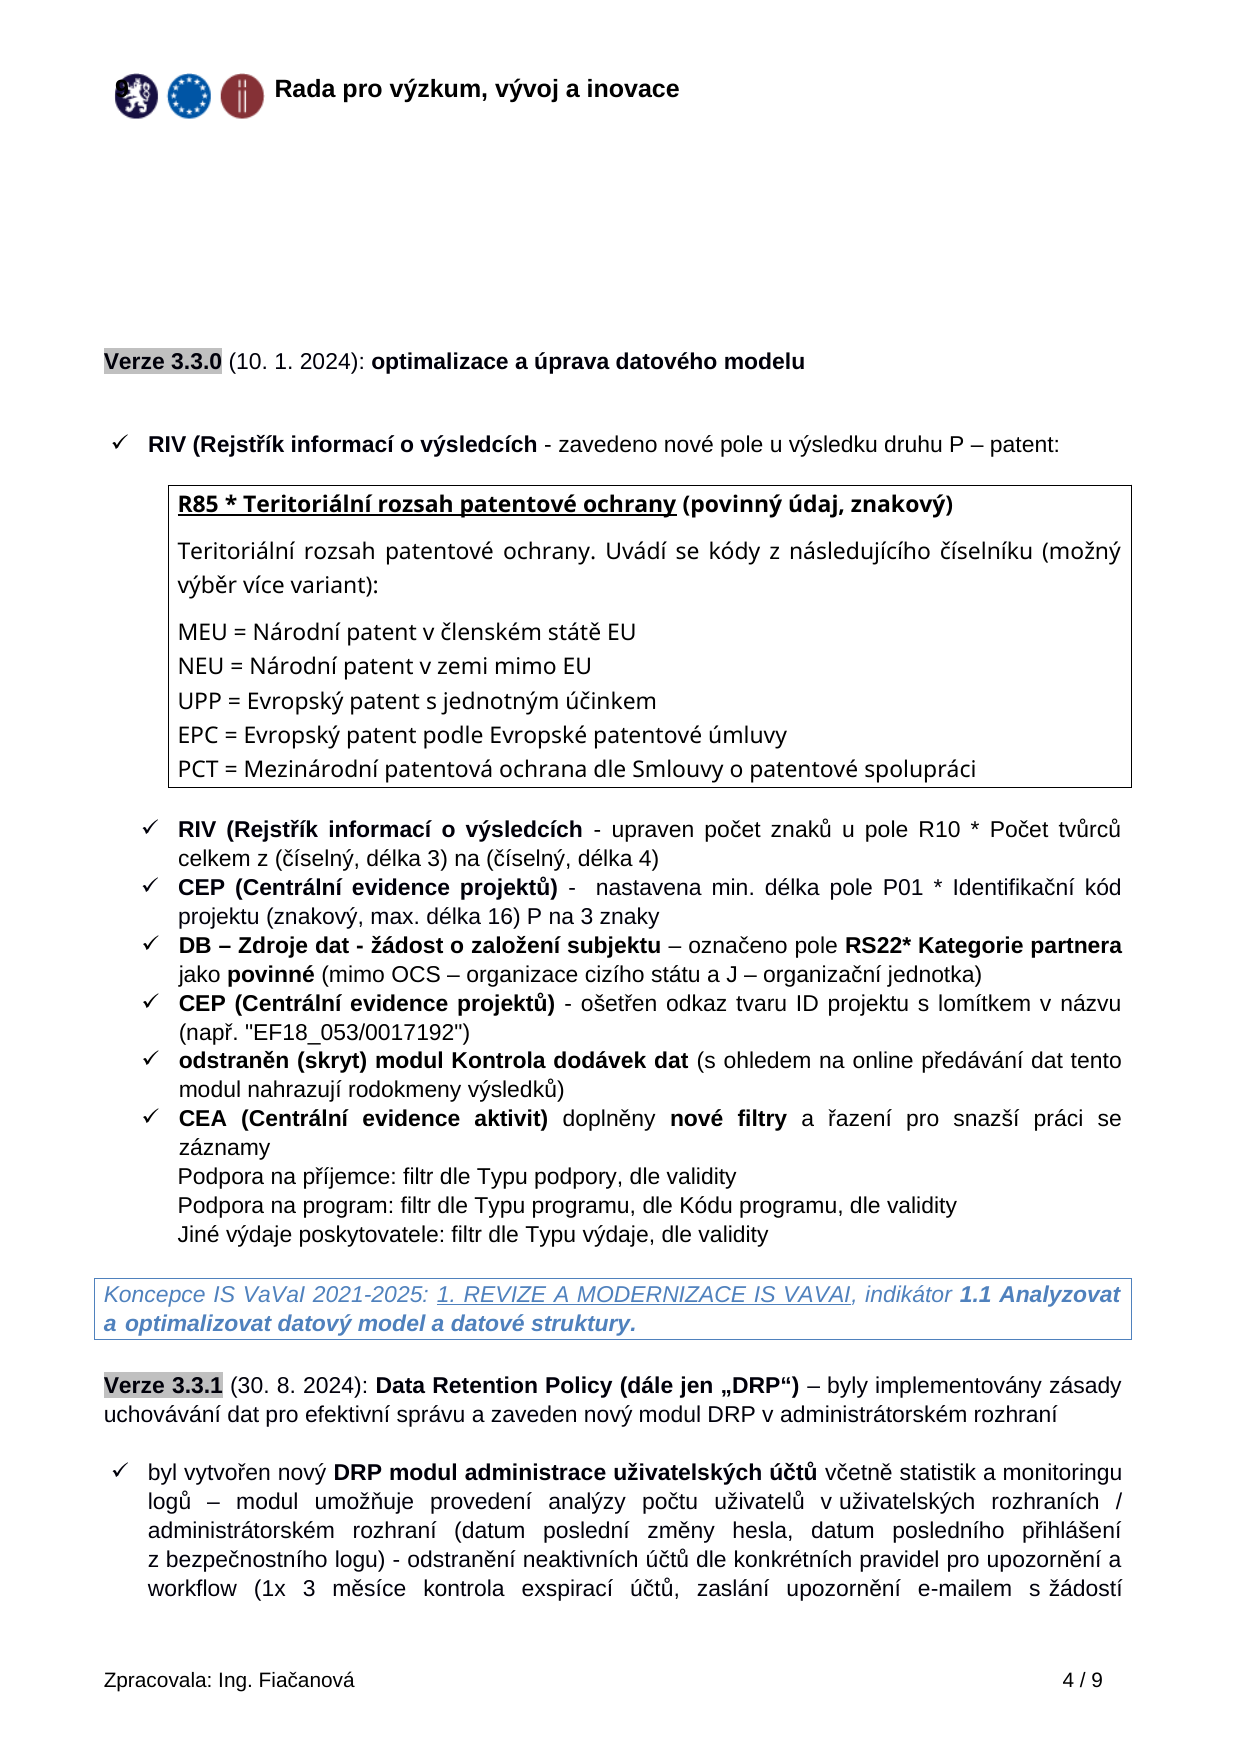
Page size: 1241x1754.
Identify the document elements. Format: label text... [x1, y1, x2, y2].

text UPP = Evropský patent s jednotným účinkem [169, 681, 1131, 716]
text Podpora na příjemce: filtr dle Typu podpory, dle validity [177, 1163, 1122, 1190]
text Verze 3.3.1 (30. 8. 2024): Data Retention Policy (dále jen „DRP“) – byly implementovány zásady uchovávání dat pro efektivní správu a zaveden nový modul DRP v administrátorském rozhraní [103, 1372, 1122, 1427]
text R85 * Teritoriální rozsah patentové ochrany (povinný údaj, znakový) [169, 486, 1131, 519]
list RIV (Rejstřík informací o výsledcích - zavedeno nové pole u výsledku druhu P – patent: [110, 431, 1122, 457]
list CEP (Centrální evidence projektů) - ošetřen odkaz tvaru ID projektu s lomítkem v názvu (např. "EF18_053/0017192") [141, 989, 1122, 1045]
picture [114, 73, 265, 120]
list CEP (Centrální evidence projektů) - nastavena min. délka pole P01 * Identifikační kód projektu (znakový, max. délka 16) P na 3 znaky [141, 874, 1122, 929]
list odstraněn (skryt) modul Kontrola dodávek dat (s ohledem na online předávání dat tento modul nahrazují rodokmeny výsledků) [141, 1047, 1122, 1103]
text Verze 3.3.0 (10. 1. 2024): optimalizace a úprava datového modelu [222, 348, 1122, 374]
text Podpora na program: filtr dle Typu programu, dle Kódu programu, dle validity [177, 1192, 1122, 1219]
list DB – Zdroje dat - žádost o založení subjektu – označeno pole RS22* Kategorie partnera jako povinné (mimo OCS – organizace cizího státu a J – organizační jednotka) [141, 932, 1122, 987]
list CEA (Centrální evidence aktivit) doplněny nové filtry a řazení pro snazší práci se záznamy [141, 1105, 1122, 1161]
text EPC = Evropský patent podle Evropské patentové úmluvy [169, 716, 1131, 750]
list RIV (Rejstřík informací o výsledcích - upraven počet znaků u pole R10 * Počet tvůrců celkem z (číselný, délka 3) na (číselný, délka 4) [141, 816, 1122, 871]
text Jiné výdaje poskytovatele: filtr dle Typu výdaje, dle validity [177, 1221, 1122, 1248]
text PCT = Mezinárodní patentová ochrana dle Smlouvy o patentové spolupráci [169, 750, 1131, 787]
text MEU = Národní patent v členském státě EU [169, 613, 1131, 647]
text Teritoriální rozsah patentové ochrany. Uvádí se kódy z následujícího číselníku (možný výběr více variant): [169, 531, 1131, 600]
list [111, 1459, 1122, 1601]
text Koncepce IS VaVaI 2021-2025: 1. REVIZE A MODERNIZACE IS VAVAI, indikátor 1.1 Analyzovat a optimalizovat datový model a datové struktury. [95, 1279, 1131, 1339]
text NEU = Národní patent v zemi mimo EU [169, 647, 1131, 681]
